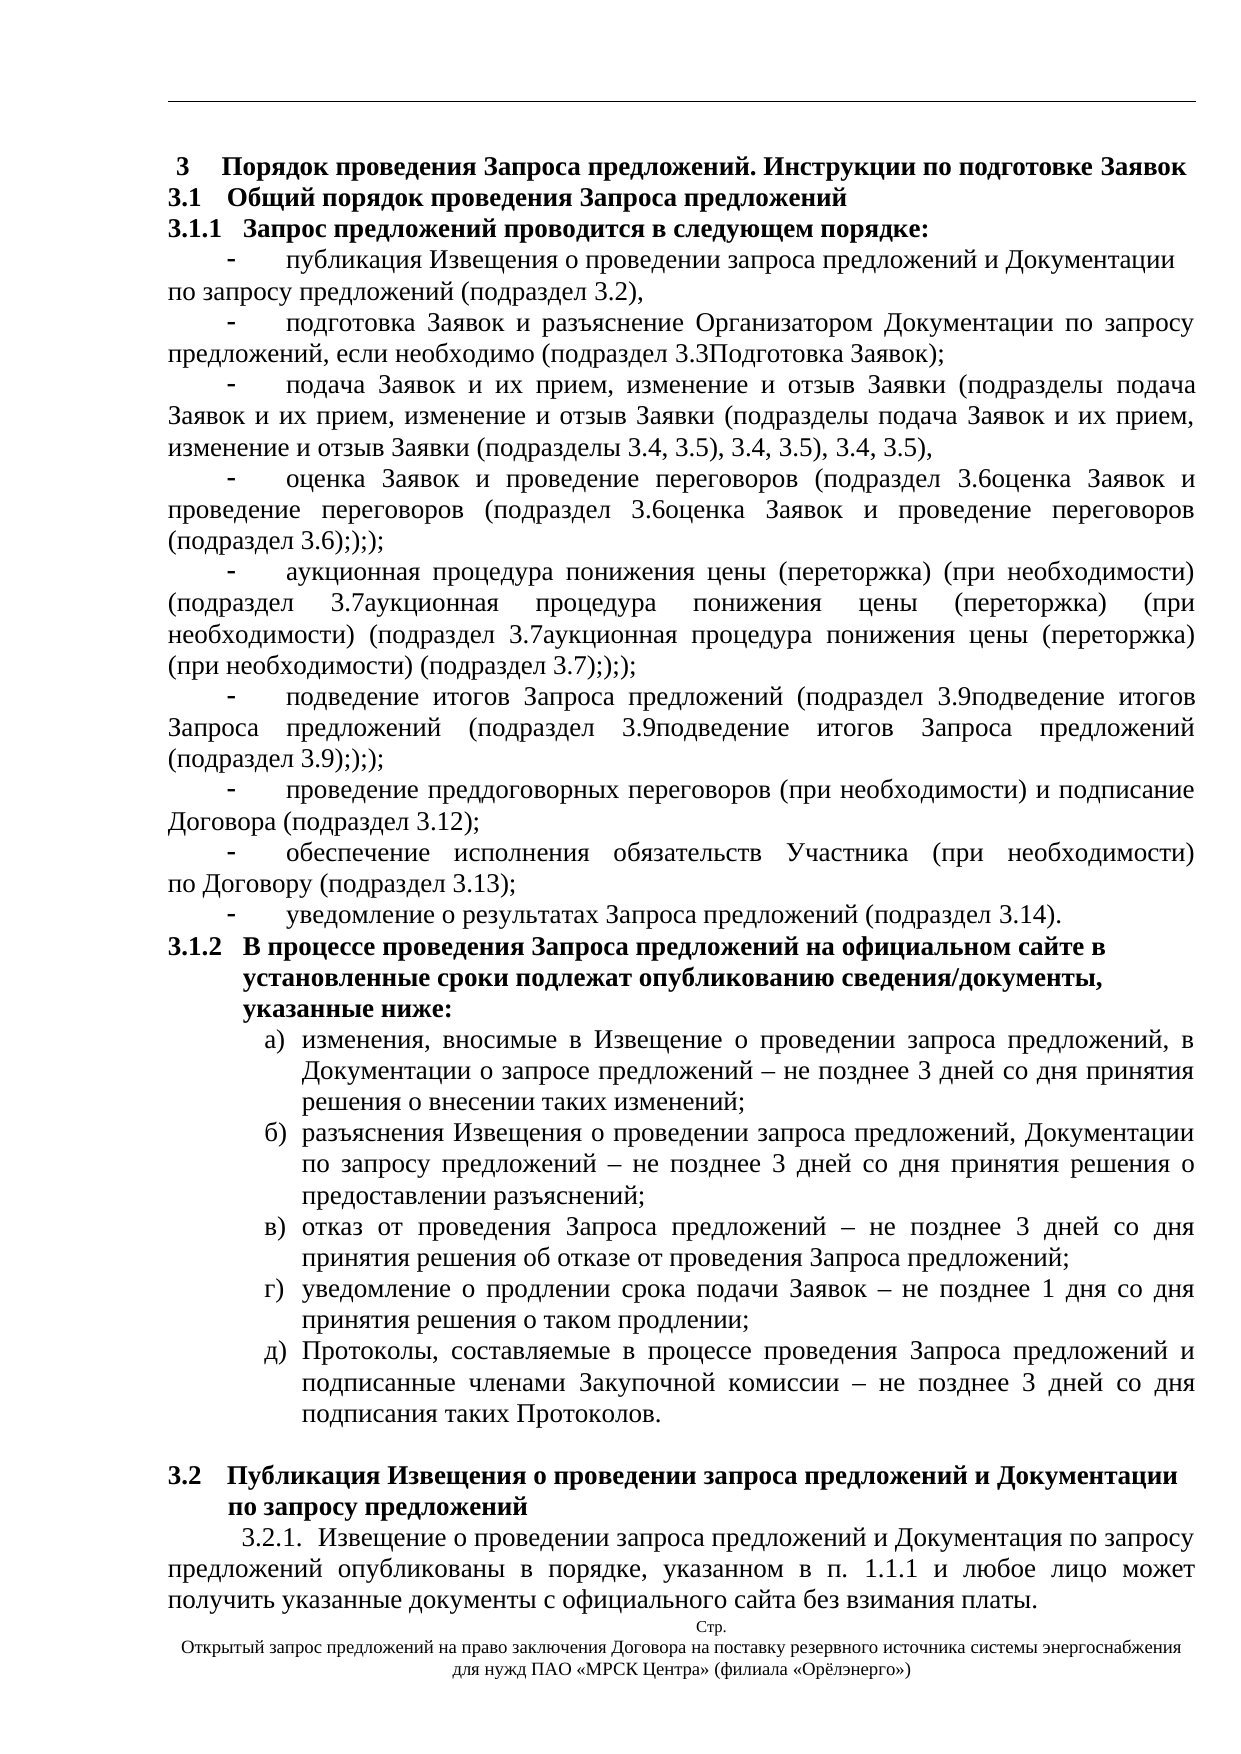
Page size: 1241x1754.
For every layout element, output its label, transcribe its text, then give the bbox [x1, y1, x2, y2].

subtitle Запрос предложений проводится в следующем порядке: [168, 212, 1196, 243]
list уведомление о продлении срока подачи Заявок – не позднее 1 дня со дня принятия решения о таком продлении; [264, 1272, 1196, 1334]
list оценка Заявок и проведение переговоров (подраздел 3.6); [168, 462, 1196, 555]
list аукционная процедура понижения цены (переторжка) (при необходимости) (подраздел 3.7); [168, 555, 1196, 680]
list подведение итогов Запроса предложений (подраздел 3.9); [168, 680, 1196, 773]
list уведомление о результатах Запроса предложений (подраздел 3.14). [168, 898, 1196, 929]
subtitle В процессе проведения Запроса предложений на официальном сайте в установленные сроки подлежат опубликованию сведения/документы, указанные ниже: [168, 929, 1196, 1023]
list изменения, вносимые в Извещение о проведении запроса предложений, в Документации о запросе предложений – не позднее 3 дней со дня принятия решения о внесении таких изменений; [264, 1023, 1196, 1116]
subtitle Порядок проведения Запроса предложений. Инструкции по подготовке Заявок [166, 150, 1196, 181]
list Протоколы, составляемые в процессе проведения Запроса предложений и подписанные членами Закупочной комиссии – не позднее 3 дней со дня подписания таких Протоколов. [264, 1334, 1196, 1428]
list Извещение о проведении запроса предложений и Документация по запросу предложений опубликованы в порядке, указанном в п. 1.1.1 и любое лицо может получить указанные документы с официального сайта без взимания платы. [168, 1521, 1196, 1615]
subtitle Публикация Извещения о проведении запроса предложений и Документации по запросу предложений [168, 1459, 1196, 1521]
list проведение преддоговорных переговоров (при необходимости) и подписание Договора (подраздел 3.12); [168, 773, 1196, 836]
list разъяснения Извещения о проведении запроса предложений, Документации по запросу предложений – не позднее 3 дней со дня принятия решения о предоставлении разъяснений; [264, 1116, 1196, 1210]
list подача Заявок и их прием, изменение и отзыв Заявки (подразделы 3.4, 3.5), [168, 368, 1196, 462]
subtitle Общий порядок проведения Запроса предложений [168, 181, 1196, 212]
list обеспечение исполнения обязательств Участника (при необходимости) по Договору (подраздел 3.13); [168, 836, 1196, 898]
list подготовка Заявок и разъяснение Организатором Документации по запросу предложений, если необходимо (подраздел 3.3); [168, 306, 1196, 368]
list отказ от проведения Запроса предложений – не позднее 3 дней со дня принятия решения об отказе от проведения Запроса предложений; [264, 1210, 1196, 1272]
list публикация Извещения о проведении запроса предложений и Документации по запросу предложений (подраздел 3.2), [168, 243, 1196, 306]
